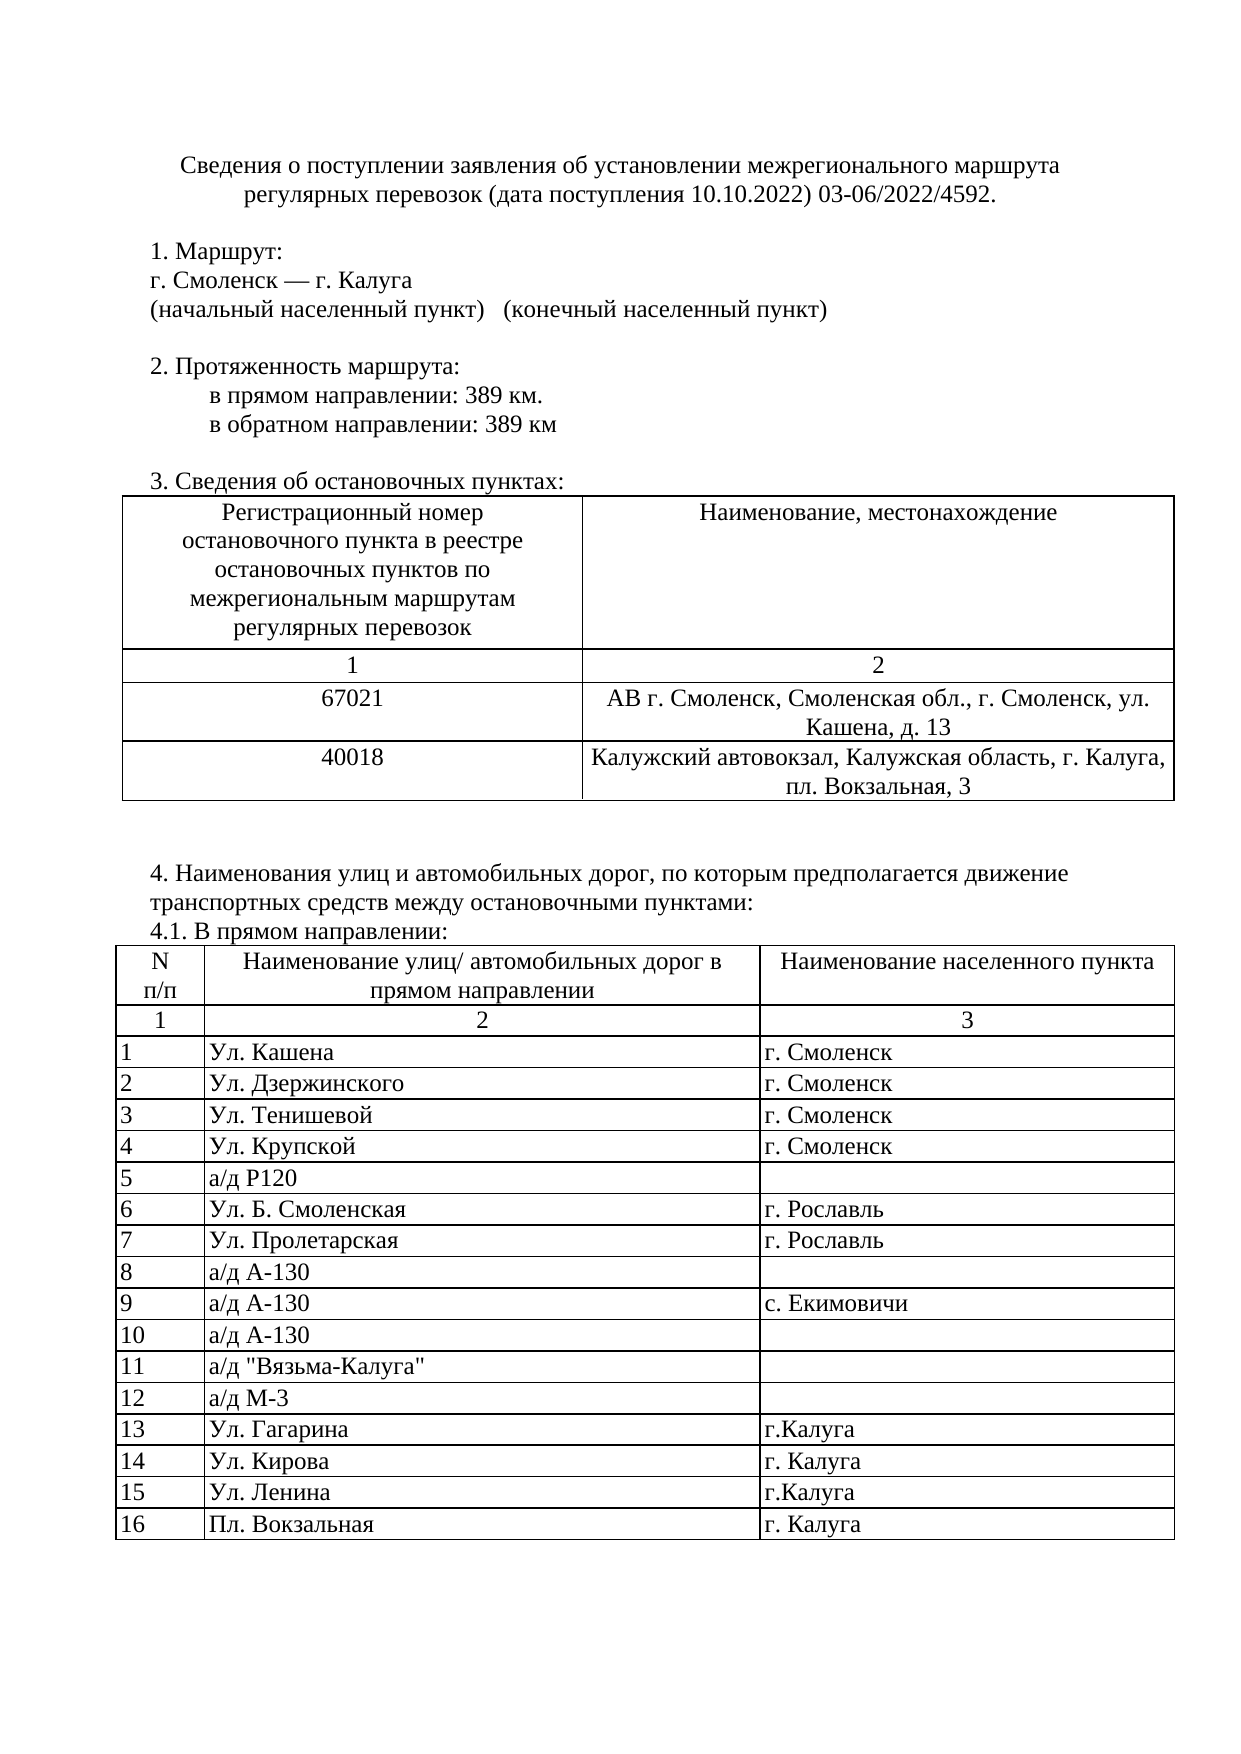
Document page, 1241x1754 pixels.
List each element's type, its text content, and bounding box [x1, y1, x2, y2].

text (начальный населенный пункт) (конечный населенный пункт) [150, 294, 1090, 322]
table_cell Пл. Вокзальная [205, 1509, 759, 1539]
table_cell г.Калуга [761, 1477, 1174, 1507]
table_cell 67021 [123, 683, 582, 740]
table_cell Ул. Дзержинского [205, 1068, 759, 1098]
table_cell а/д А-130 [205, 1320, 759, 1350]
table_cell г. Рославль [761, 1194, 1174, 1224]
table_header Регистрационный номер остановочного пункта в реестре остановочных пунктов по межрегиональным маршрутам регулярных перевозок [123, 497, 582, 648]
table_header N п/п [117, 946, 204, 1004]
table_cell 1 [117, 1006, 204, 1035]
table_cell [761, 1257, 1174, 1287]
table_cell 1 [117, 1037, 204, 1067]
table_cell 4 [117, 1131, 204, 1161]
table_header Наименование улиц/ автомобильных дорог в прямом направлении [205, 946, 759, 1004]
table_cell [761, 1163, 1174, 1193]
text 3. Сведения об остановочных пунктах: [150, 466, 1090, 495]
table_cell Ул. Крупской [205, 1131, 759, 1161]
table_cell 6 [117, 1194, 204, 1224]
table_cell а/д А-130 [205, 1257, 759, 1287]
table_header Наименование населенного пункта [761, 946, 1174, 1004]
text в прямом направлении: 389 км. [150, 380, 1090, 409]
table_cell Ул. Кашена [205, 1037, 759, 1067]
table_cell Ул. Кирова [205, 1446, 759, 1476]
table_cell 16 [117, 1509, 204, 1539]
text г. Смоленск — г. Калуга [150, 265, 1090, 294]
table_cell Ул. Тенишевой [205, 1100, 759, 1130]
table_cell г.Калуга [761, 1415, 1174, 1444]
text 2. Протяженность маршрута: [150, 351, 1090, 380]
table_cell 14 [117, 1446, 204, 1476]
table_cell а/д "Вязьма-Калуга" [205, 1352, 759, 1381]
table_cell 2 [117, 1068, 204, 1098]
table_cell 9 [117, 1289, 204, 1318]
table_cell г. Смоленск [761, 1131, 1174, 1161]
table_cell 12 [117, 1383, 204, 1413]
table_cell 13 [117, 1415, 204, 1444]
table_cell г. Рославль [761, 1226, 1174, 1256]
table_cell Ул. Пролетарская [205, 1226, 759, 1256]
text 4.1. В прямом направлении: [150, 916, 1090, 945]
table_cell 15 [117, 1477, 204, 1507]
table_cell а/д М-3 [205, 1383, 759, 1413]
table_cell 5 [117, 1163, 204, 1193]
table_cell Ул. Гагарина [205, 1415, 759, 1444]
table_cell Ул. Б. Смоленская [205, 1194, 759, 1224]
text 1. Маршрут: [150, 236, 1090, 265]
table_cell 1 [123, 650, 582, 681]
table_cell 8 [117, 1257, 204, 1287]
table_cell а/д А-130 [205, 1289, 759, 1318]
table_cell 2 [205, 1006, 759, 1035]
table_cell 3 [761, 1006, 1174, 1035]
table_cell 40018 [123, 742, 582, 799]
table_cell [761, 1383, 1174, 1413]
table_cell г. Калуга [761, 1446, 1174, 1476]
text в обратном направлении: 389 км [150, 409, 1090, 437]
table_cell г. Смоленск [761, 1068, 1174, 1098]
text Сведения о поступлении заявления об установлении межрегионального маршрута регулярных перевозок (дата поступления 10.10.2022) 03-06/2022/4592. [150, 150, 1090, 207]
table_cell г. Смоленск [761, 1037, 1174, 1067]
table_header Наименование, местонахождение [583, 497, 1173, 648]
table_cell [761, 1352, 1174, 1381]
text 4. Наименования улиц и автомобильных дорог, по которым предполагается движение транспортных средств между остановочными пунктами: [150, 858, 1090, 916]
table_cell 10 [117, 1320, 204, 1350]
table_cell Ул. Ленина [205, 1477, 759, 1507]
table_cell 11 [117, 1352, 204, 1381]
table_cell 2 [583, 650, 1173, 681]
table_cell Калужский автовокзал, Калужская область, г. Калуга, пл. Вокзальная, 3 [583, 742, 1173, 799]
table_cell с. Екимовичи [761, 1289, 1174, 1318]
table_cell 3 [117, 1100, 204, 1130]
table_cell а/д Р120 [205, 1163, 759, 1193]
table_cell [761, 1320, 1174, 1350]
table_cell 7 [117, 1226, 204, 1256]
table_cell г. Смоленск [761, 1100, 1174, 1130]
table_cell г. Калуга [761, 1509, 1174, 1539]
table_cell АВ г. Смоленск, Смоленская обл., г. Смоленск, ул. Кашена, д. 13 [583, 683, 1173, 740]
